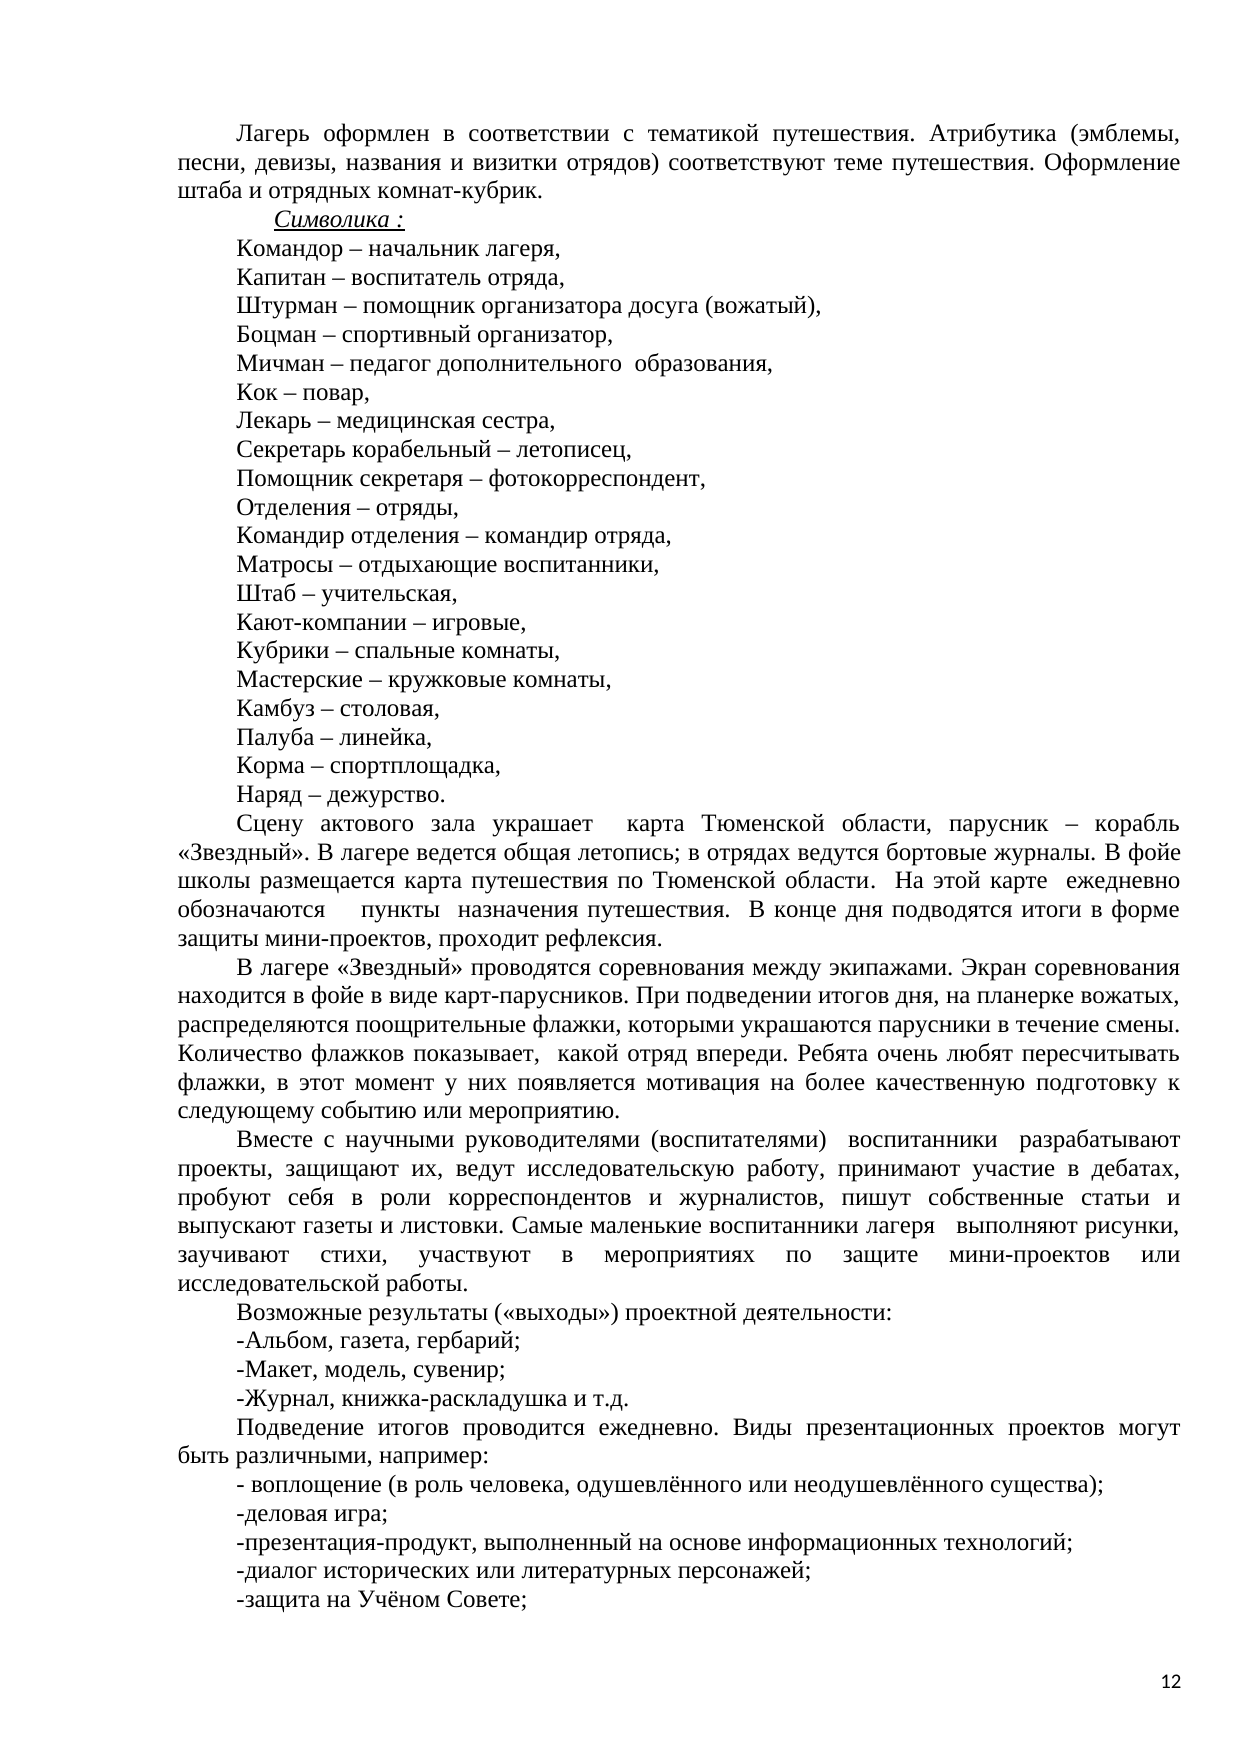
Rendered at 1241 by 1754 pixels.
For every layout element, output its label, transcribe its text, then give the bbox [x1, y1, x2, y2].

text Подведение итогов проводится ежедневно. Виды презентационных проектов могут быть различными, например: [177, 1412, 1181, 1469]
text Боцман – спортивный организатор, [177, 319, 1181, 348]
text Кают-компании – игровые, [177, 607, 1181, 636]
text -деловая игра; [177, 1498, 1181, 1527]
text -Макет, модель, сувенир; [177, 1354, 1181, 1383]
text Корма – спортплощадка, [177, 751, 1181, 779]
text Лекарь – медицинская сестра, [177, 406, 1181, 434]
text В лагере «Звездный» проводятся соревнования между экипажами. Экран соревнования находится в фойе в виде карт-парусников. При подведении итогов дня, на планерке вожатых, распределяются поощрительные флажки, которыми украшаются парусники в течение смены. Количество флажков показывает, какой отряд впереди. Ребята очень любят пересчитывать флажки, в этот момент у них появляется мотивация на более качественную подготовку к следующему событию или мероприятию. [177, 952, 1181, 1124]
text Палуба – линейка, [177, 722, 1181, 751]
text Штаб – учительская, [177, 578, 1181, 607]
text Мичман – педагог дополнительного образования, [177, 348, 1181, 377]
text Символика : [177, 204, 1181, 233]
text Камбуз – столовая, [177, 693, 1181, 722]
text Командир отделения – командир отряда, [177, 521, 1181, 549]
text Возможные результаты («выходы») проектной деятельности: [177, 1297, 1181, 1326]
text -Журнал, книжка-раскладушка и т.д. [177, 1383, 1181, 1412]
text Мастерские – кружковые комнаты, [177, 664, 1181, 693]
text -Альбом, газета, гербарий; [177, 1326, 1181, 1354]
text Командор – начальник лагеря, [177, 233, 1181, 262]
text Лагерь оформлен в соответствии с тематикой путешествия. Атрибутика (эмблемы, песни, девизы, названия и визитки отрядов) соответствуют теме путешествия. Оформление штаба и отрядных комнат-кубрик. [177, 118, 1181, 204]
text Капитан – воспитатель отряда, [177, 262, 1181, 291]
text -диалог исторических или литературных персонажей; [177, 1556, 1181, 1584]
text Помощник секретаря – фотокорреспондент, [177, 463, 1181, 492]
text -презентация-продукт, выполненный на основе информационных технологий; [177, 1527, 1181, 1556]
text Сцену актового зала украшает карта Тюменской области, парусник – корабль «Звездный». В лагере ведется общая летопись; в отрядах ведутся бортовые журналы. В фойе школы размещается карта путешествия по Тюменской области. На этой карте ежедневно обозначаются пункты назначения путешествия. В конце дня подводятся итоги в форме защиты мини-проектов, проходит рефлексия. [177, 808, 1181, 952]
text Кубрики – спальные комнаты, [177, 636, 1181, 664]
text Секретарь корабельный – летописец, [177, 434, 1181, 463]
text - воплощение (в роль человека, одушевлённого или неодушевлённого существа); [177, 1469, 1181, 1498]
text Кок – повар, [177, 377, 1181, 406]
text -защита на Учёном Совете; [177, 1584, 1181, 1613]
text Штурман – помощник организатора досуга (вожатый), [177, 291, 1181, 319]
text Наряд – дежурство. [177, 779, 1181, 808]
text Вместе с научными руководителями (воспитателями) воспитанники разрабатывают проекты, защищают их, ведут исследовательскую работу, принимают участие в дебатах, пробуют себя в роли корреспондентов и журналистов, пишут собственные статьи и выпускают газеты и листовки. Самые маленькие воспитанники лагеря выполняют рисунки, заучивают стихи, участвуют в мероприятиях по защите мини-проектов или исследовательской работы. [177, 1124, 1181, 1297]
text Отделения – отряды, [177, 492, 1181, 521]
text Матросы – отдыхающие воспитанники, [177, 549, 1181, 578]
